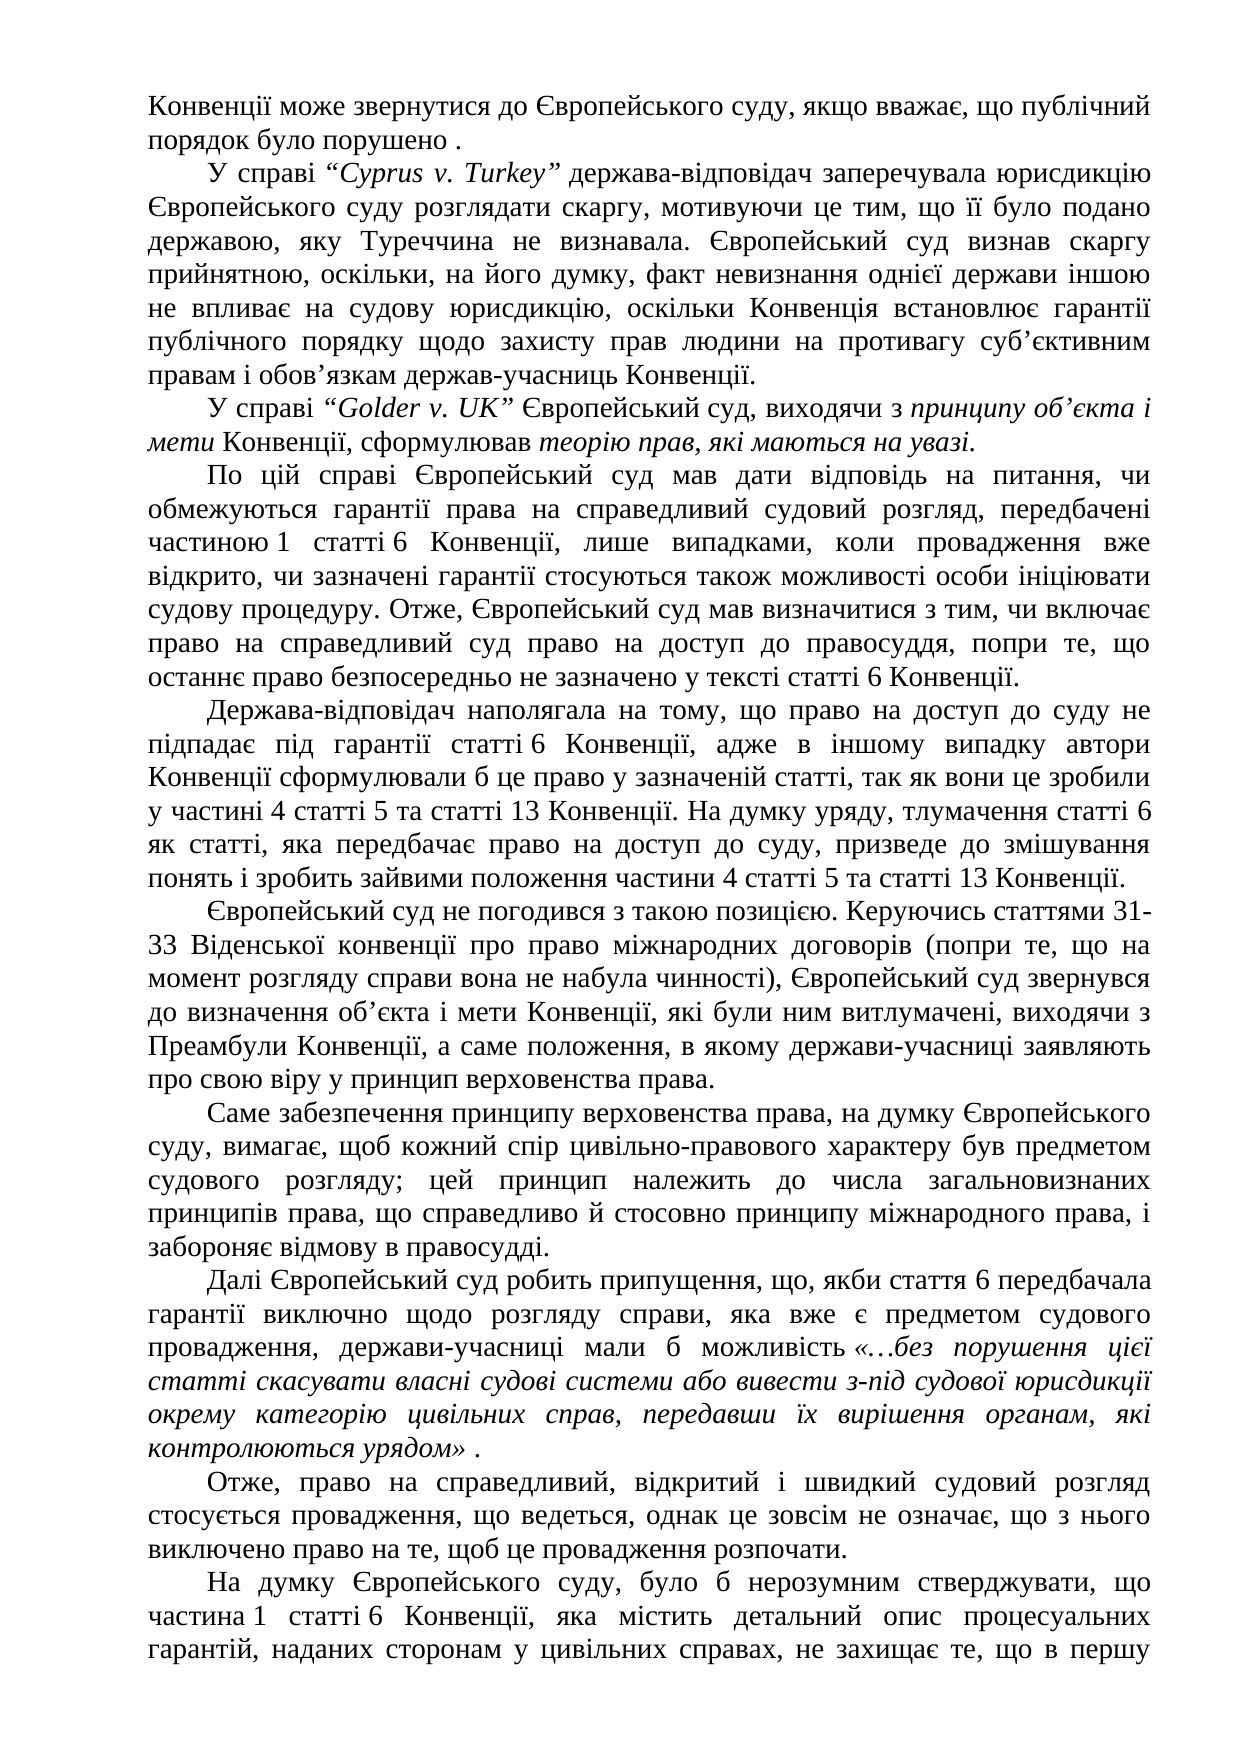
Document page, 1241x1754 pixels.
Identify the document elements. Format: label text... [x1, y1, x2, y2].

text Далі Європейський суд робить припущення, що, якби стаття 6 передбачала гарантії виключно щодо розгляду справи, яка вже є предметом судового провадження, держави-учасниці мали б можливість «…без порушення цієї статті скасувати власні судові системи або вивести з-під судової юрисдикції окрему категорію цивільних справ, передавши їх вирішення органам, які контролюються урядом» . [148, 1262, 1152, 1464]
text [148, 88, 1152, 156]
text Саме забезпечення принципу верховенства права, на думку Європейського суду, вимагає, щоб кожний спір цивільно-правового характеру був предметом судового розгляду; цей принцип належить до числа загальновизнаних принципів права, що справедливо й стосовно принципу міжнародного права, і забороняє відмову в правосудді. [148, 1095, 1152, 1262]
text Держава-відповідач наполягала на тому, що право на доступ до суду не підпадає під гарантії статті 6 Конвенції, адже в іншому випадку автори Конвенції сформулювали б це право у зазначеній статті, так як вони це зробили у частині 4 статті 5 та статті 13 Конвенції. На думку уряду, тлумачення статті 6 як статті, яка передбачає право на доступ до суду, призведе до змішування понять і зробить зайвими положення частини 4 статті 5 та статті 13 Конвенції. [148, 692, 1152, 893]
text У справі “Golder v. UK” Європейський суд, виходячи з принципу об’єкта і мети Конвенції, сформулював теорію прав, які маються на увазі. [148, 390, 1152, 457]
text У справі “Cyprus v. Turkey” держава-відповідач заперечувала юрисдикцію Європейського суду розглядати скаргу, мотивуючи це тим, що її було подано державою, яку Туреччина не визнавала. Європейський суд визнав скаргу прийнятною, оскільки, на його думку, факт невизнання однієї держави іншою не впливає на судову юрисдикцію, оскільки Конвенція встановлює гарантії публічного порядку щодо захисту прав людини на противагу суб’єктивним правам і обов’язкам держав-учасниць Конвенції. [148, 156, 1152, 390]
text По цій справі Європейський суд мав дати відповідь на питання, чи обмежуються гарантії права на справедливий судовий розгляд, передбачені частиною 1 статті 6 Конвенції, лише випадками, коли провадження вже відкрито, чи зазначені гарантії стосуються також можливості особи ініціювати судову процедуру. Отже, Європейський суд мав визначитися з тим, чи включає право на справедливий суд право на доступ до правосуддя, попри те, що останнє право безпосередньо не зазначено у тексті статті 6 Конвенції. [148, 457, 1152, 692]
text Отже, право на справедливий, відкритий і швидкий судовий розгляд стосується провадження, що ведеться, однак це зовсім не означає, що з нього виключено право на те, щоб це провадження розпочати. [148, 1464, 1152, 1564]
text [148, 1564, 1152, 1665]
text Європейський суд не погодився з такою позицією. Керуючись статтями 31-33 Віденської конвенції про право міжнародних договорів (попри те, що на момент розгляду справи вона не набула чинності), Європейський суд звернувся до визначення об’єкта і мети Конвенції, які були ним витлумачені, виходячи з Преамбули Конвенції, а саме положення, в якому держави-учасниці заявляють про свою віру у принцип верховенства права. [148, 893, 1152, 1095]
